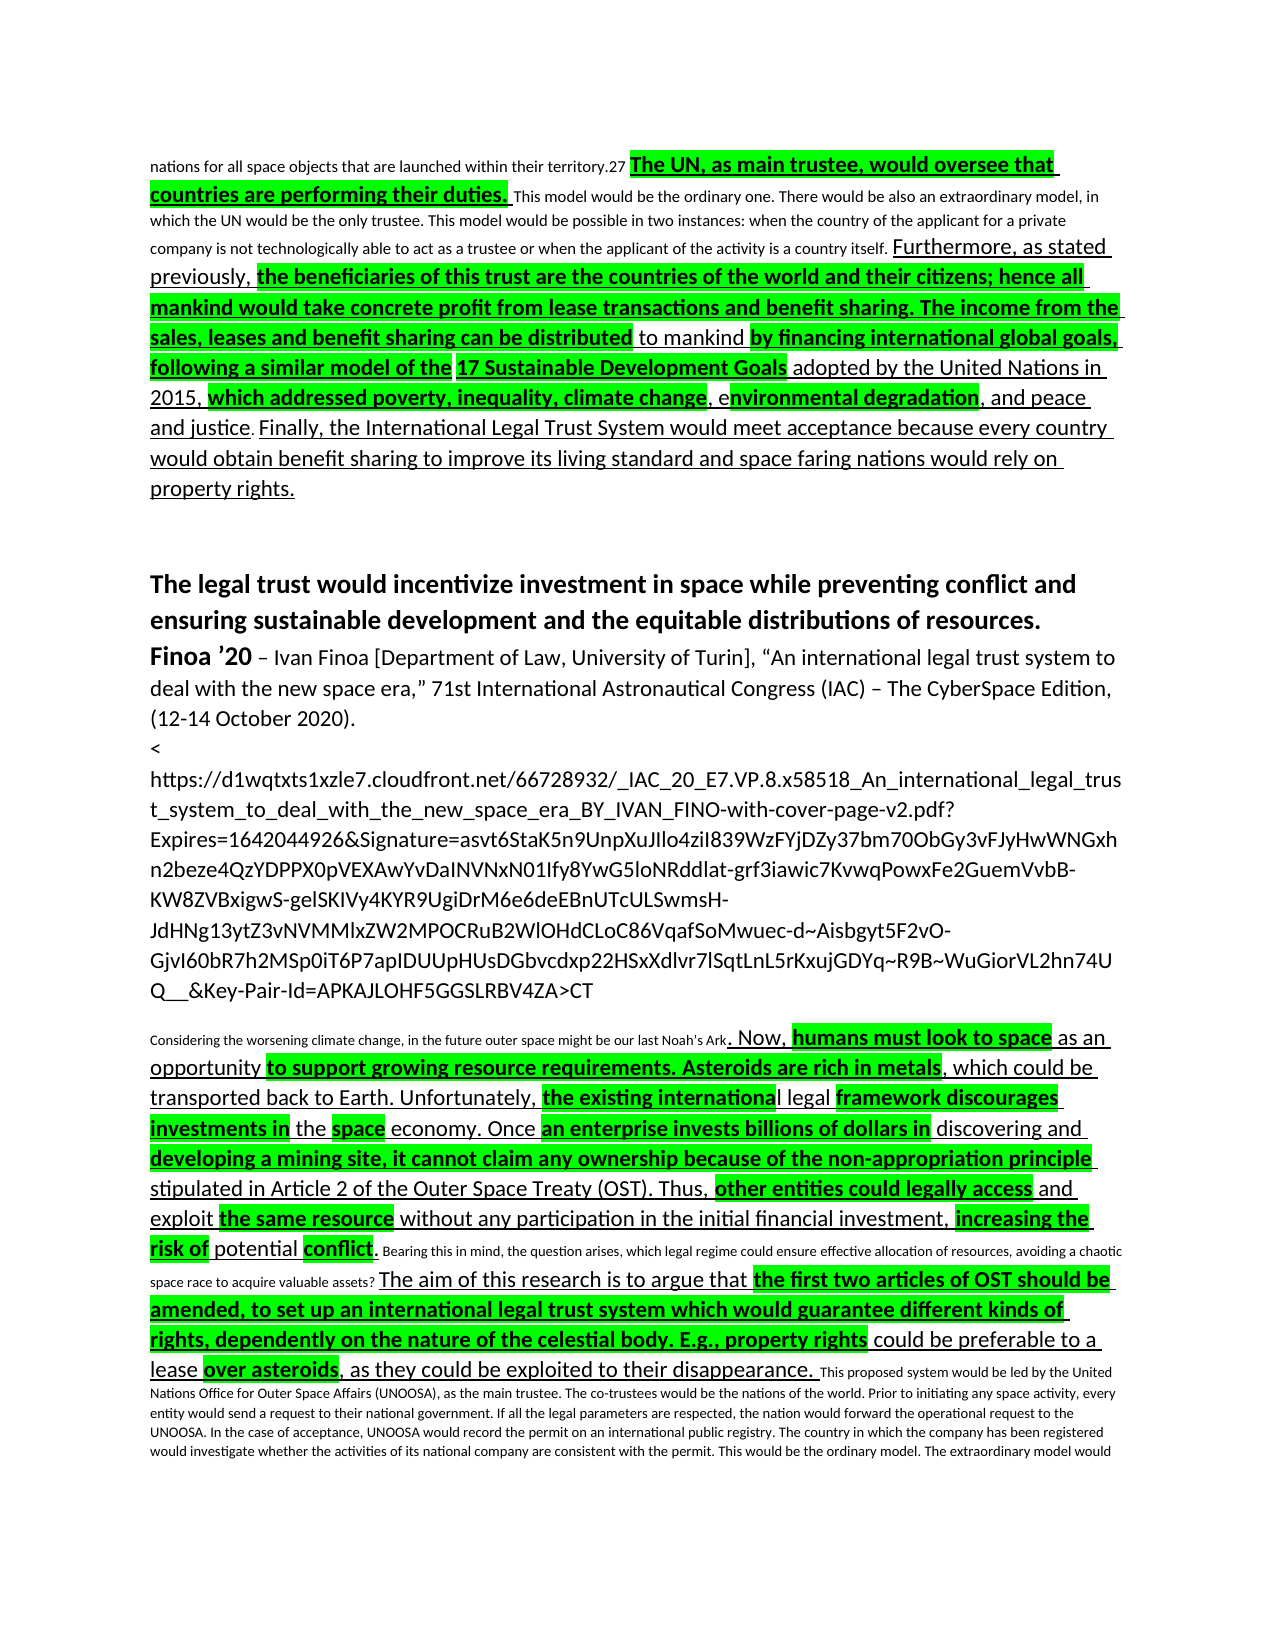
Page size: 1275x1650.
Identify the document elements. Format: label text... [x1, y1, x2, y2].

subtitle The legal trust would incentivize investment in space while preventing conflict and ensuring sustainable development and the equitable distributions of resources. [150, 568, 1125, 636]
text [150, 150, 1125, 317]
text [150, 1023, 1125, 1460]
text Finoa ’20 – Ivan Finoa [Department of Law, University of Turin], “An international legal trust system to deal with the new space era,” 71st International Astronautical Congress (IAC) – The CyberSpace Edition, (12-14 October 2020). <https://d1wqtxts1xzle7.cloudfront.net/66728932/_IAC_20_E7.VP.8.x58518_An_international_legal_trust_system_to_deal_with_the_new_space_era_BY_IVAN_FINO-with-cover-page-v2.pdf?Expires=1642044926&Signature=asvt6StaK5n9UnpXuJIlo4ziI839WzFYjDZy37bm70ObGy3vFJyHwWNGxhn2beze4QzYDPPX0pVEXAwYvDaINVNxN01Ify8YwG5loNRddlat-grf3iawic7KvwqPowxFe2GuemVvbB-KW8ZVBxigwS-gelSKIVy4KYR9UgiDrM6e6deEBnUTcULSwmsH-JdHNg13ytZ3vNVMMlxZW2MPOCRuB2WlOHdCLoC86VqafSoMwuec-d~Aisbgyt5F2vO-GjvI60bR7h2MSp0iT6P7apIDUUpHUsDGbvcdxp22HSxXdlvr7lSqtLnL5rKxujGDYq~R9B~WuGiorVL2hn74UQ__&Key-Pair-Id=APKAJLOHF5GGSLRBV4ZA>CT [150, 639, 1125, 1004]
